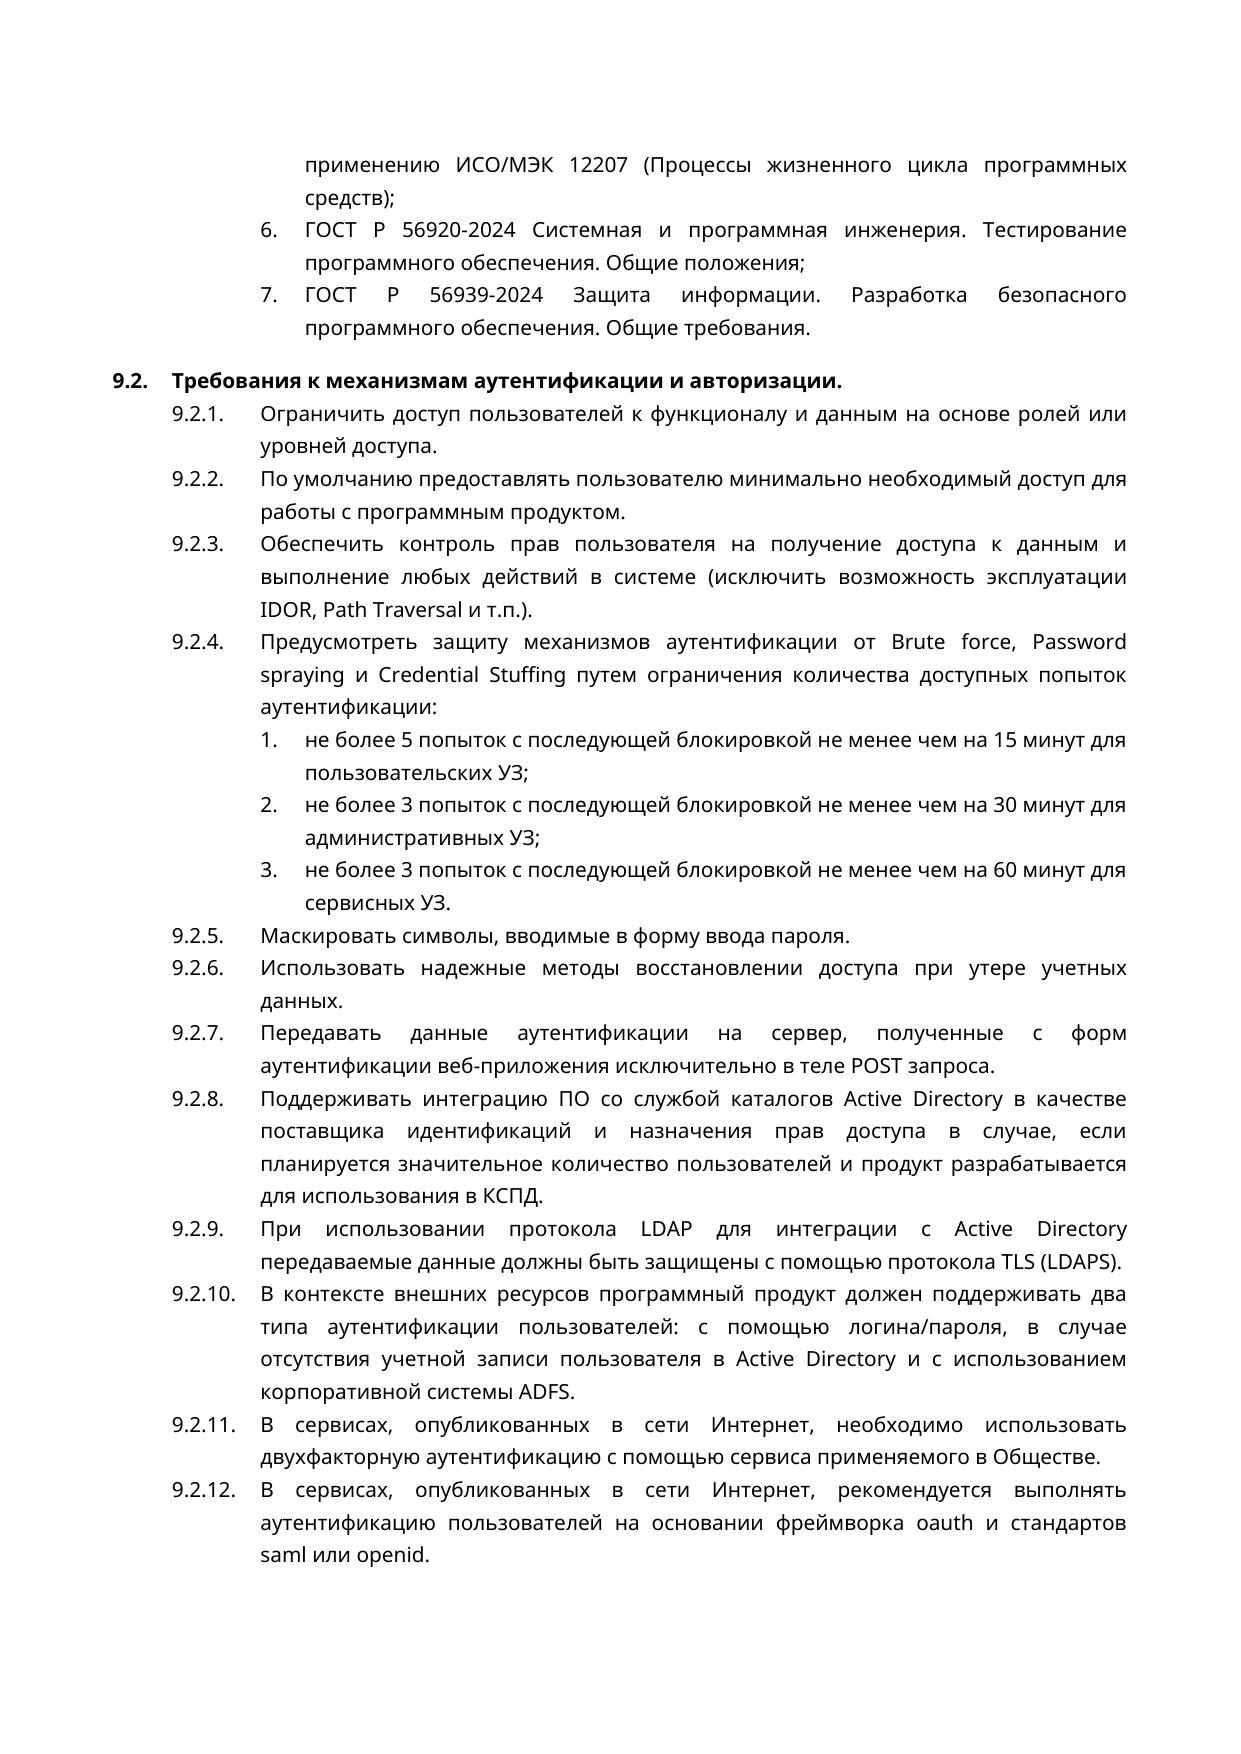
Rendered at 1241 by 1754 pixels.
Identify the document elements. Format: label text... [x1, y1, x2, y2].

list Ограничить доступ пользователей к функционалу и данным на основе ролей или уровней доступа. [172, 399, 1128, 460]
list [260, 150, 1128, 211]
list Маскировать символы, вводимые в форму ввода пароля. [172, 921, 1128, 949]
list Поддерживать интеграцию ПО со службой каталогов Active Directory в качестве поставщика идентификаций и назначения прав доступа в случае, если планируется значительное количество пользователей и продукт разрабатывается для использования в КСПД. [172, 1084, 1128, 1210]
list не более 3 попыток с последующей блокировкой не менее чем на 30 минут для административных УЗ; [260, 790, 1128, 851]
list Передавать данные аутентификации на сервер, полученные с форм аутентификации веб-приложения исключительно в теле POST запроса. [172, 1018, 1128, 1079]
list не более 3 попыток с последующей блокировкой не менее чем на 60 минут для сервисных УЗ. [260, 856, 1128, 917]
list Предусмотреть защиту механизмов аутентификации от Brute force, Password spraying и Credential Stuffing путем ограничения количества доступных попыток аутентификации: [172, 627, 1128, 721]
list При использовании протокола LDAP для интеграции с Active Directory передаваемые данные должны быть защищены с помощью протокола TLS (LDAPS). [172, 1214, 1128, 1275]
list Обеспечить контроль прав пользователя на получение доступа к данным и выполнение любых действий в системе (исключить возможность эксплуатации IDOR, Path Traversal и т.п.). [172, 529, 1128, 623]
subtitle Требования к механизмам аутентификации и авторизации. [112, 366, 1128, 395]
list В контексте внешних ресурсов программный продукт должен поддерживать два типа аутентификации пользователей: с помощью логина/пароля, в случае отсутствия учетной записи пользователя в Active Directory и с использованием корпоративной системы ADFS. [172, 1279, 1128, 1406]
list не более 5 попыток с последующей блокировкой не менее чем на 15 минут для пользовательских УЗ; [260, 725, 1128, 786]
list По умолчанию предоставлять пользователю минимально необходимый доступ для работы с программным продуктом. [172, 464, 1128, 525]
list Использовать надежные методы восстановлении доступа при утере учетных данных. [172, 953, 1128, 1014]
list В сервисах, опубликованных в сети Интернет, необходимо использовать двухфакторную аутентификацию с помощью сервиса применяемого в Обществе. [172, 1410, 1128, 1471]
list ГОСТ Р 56920-2024 Системная и программная инженерия. Тестирование программного обеспечения. Общие положения; [260, 215, 1128, 276]
list В сервисах, опубликованных в сети Интернет, рекомендуется выполнять аутентификацию пользователей на основании фреймворка oauth и стандартов saml или openid. [172, 1475, 1128, 1569]
list ГОСТ Р 56939-2024 Защита информации. Разработка безопасного программного обеспечения. Общие требования. [260, 280, 1128, 341]
